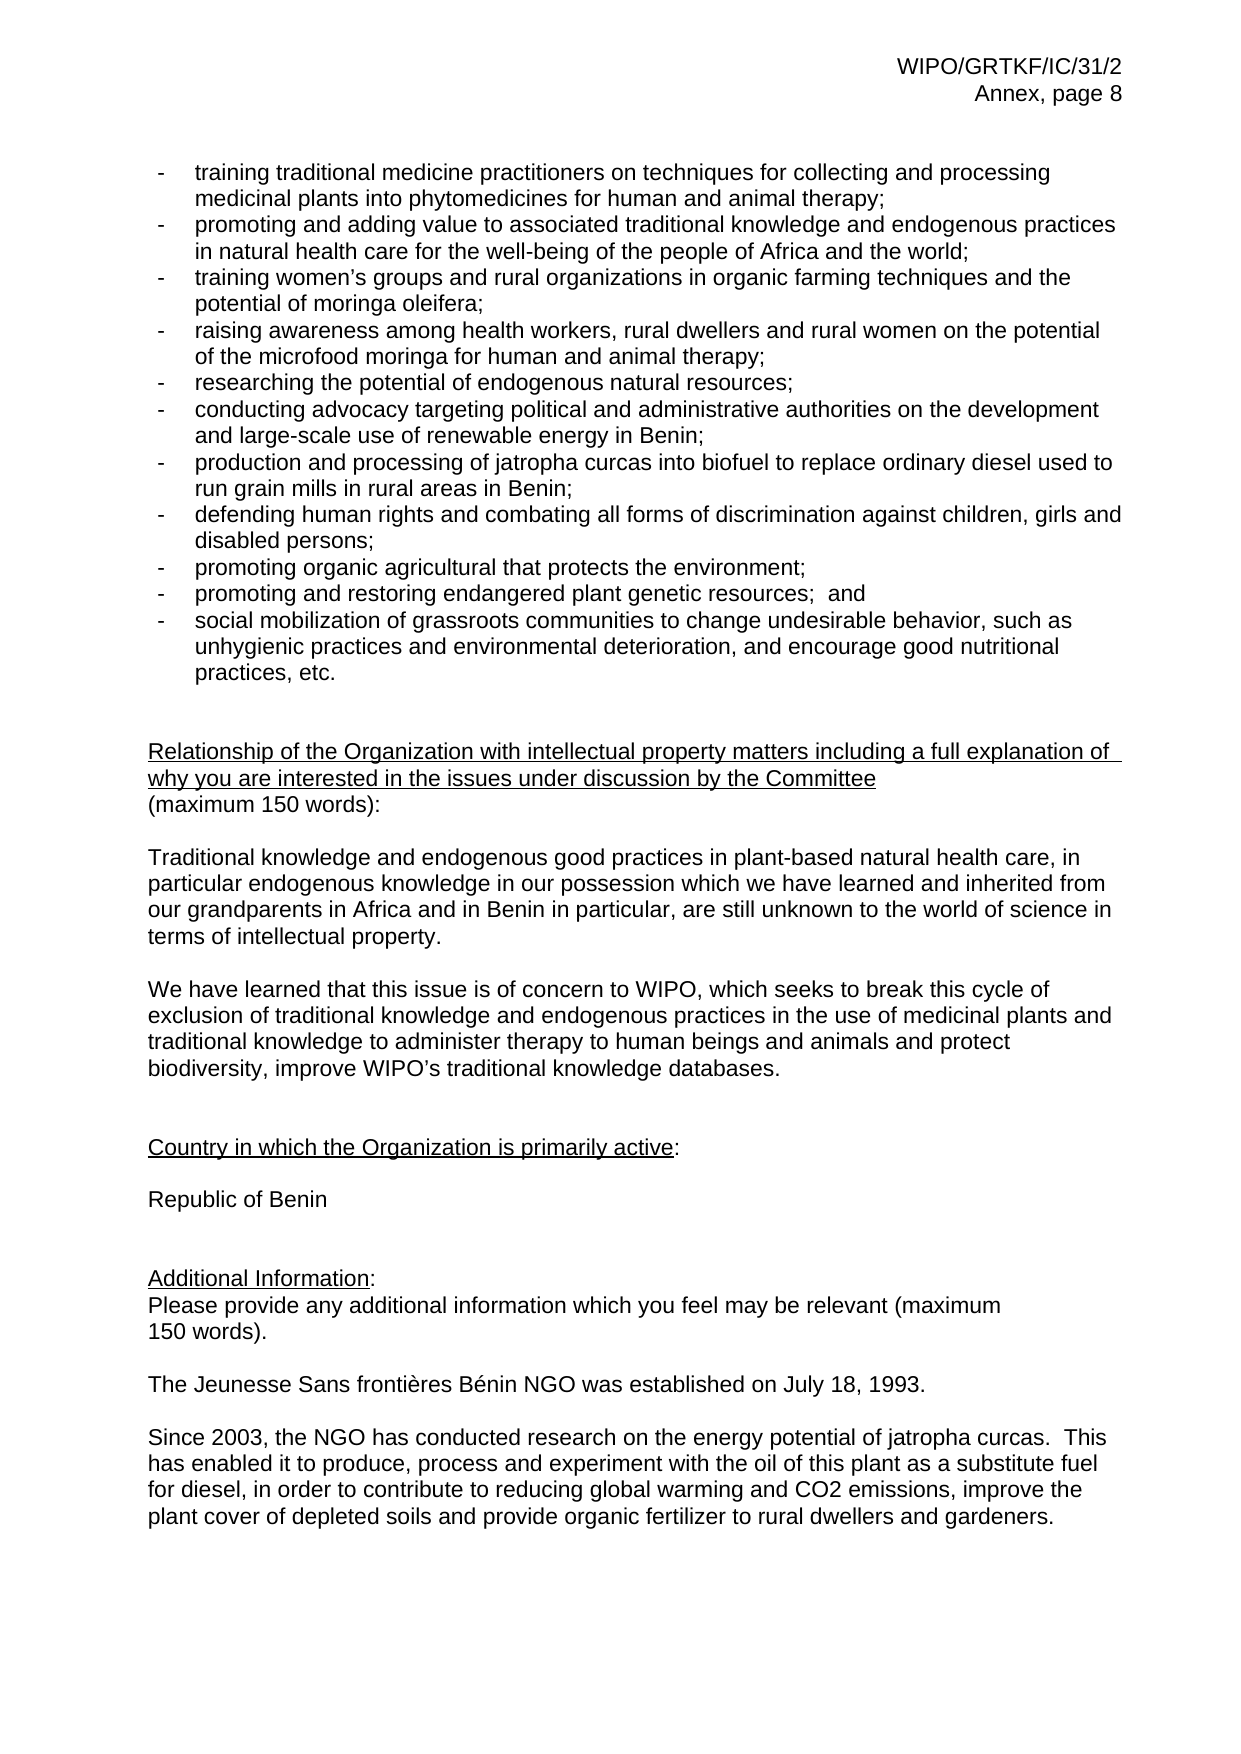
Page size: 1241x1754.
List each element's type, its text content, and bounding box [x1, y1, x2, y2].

text Traditional knowledge and endogenous good practices in plant-based natural health care, in particular endogenous knowledge in our possession which we have learned and inherited from our grandparents in Africa and in Benin in particular, are still unknown to the world of science in terms of intellectual property. [148, 844, 1124, 949]
text Additional Information: [148, 1265, 1122, 1292]
list production and processing of jatropha curcas into biofuel to replace ordinary diesel used to run grain mills in rural areas in Benin; [157, 448, 1124, 501]
list researching the potential of endogenous natural resources; [157, 369, 1124, 396]
list training traditional medicine practitioners on techniques for collecting and processing medicinal plants into phytomedicines for human and animal therapy; [157, 158, 1124, 211]
text Since 2003, the NGO has conducted research on the energy potential of jatropha curcas. This has enabled it to produce, process and experiment with the oil of this plant as a substitute fuel for diesel, in order to contribute to reducing global warming and CO2 emissions, improve the plant cover of depleted soils and provide organic fertilizer to rural dwellers and gardeners. [148, 1423, 1124, 1529]
text Country in which the Organization is primarily active: [148, 1134, 1124, 1160]
list promoting organic agricultural that protects the environment; [157, 554, 1124, 580]
list raising awareness among health workers, rural dwellers and rural women on the potential of the microfood moringa for human and animal therapy; [157, 317, 1124, 369]
list conducting advocacy targeting political and administrative authorities on the development and large-scale use of renewable energy in Benin; [157, 396, 1124, 448]
list training women’s groups and rural organizations in organic farming techniques and the potential of moringa oleifera; [157, 264, 1124, 317]
text (maximum 150 words): [148, 791, 1124, 817]
text Relationship of the Organization with intellectual property matters including a full explanation of why you are interested in the issues under discussion by the Committee [148, 738, 1124, 791]
text Republic of Benin [148, 1186, 1124, 1213]
text We have learned that this issue is of concern to WIPO, which seeks to break this cycle of exclusion of traditional knowledge and endogenous practices in the use of medicinal plants and traditional knowledge to administer therapy to human beings and animals and protect biodiversity, improve WIPO’s traditional knowledge databases. [148, 976, 1124, 1081]
list defending human rights and combating all forms of discrimination against children, girls and disabled persons; [157, 501, 1124, 554]
list social mobilization of grassroots communities to change undesirable behavior, such as unhygienic practices and environmental deterioration, and encourage good nutritional practices, etc. [157, 607, 1124, 686]
list promoting and restoring endangered plant genetic resources; and [157, 580, 1124, 607]
text Please provide any additional information which you feel may be relevant (maximum 150 words). [148, 1292, 1124, 1344]
list promoting and adding value to associated traditional knowledge and endogenous practices in natural health care for the well-being of the people of Africa and the world; [157, 211, 1124, 264]
text The Jeunesse Sans frontières Bénin NGO was established on July 18, 1993. [148, 1371, 1124, 1397]
